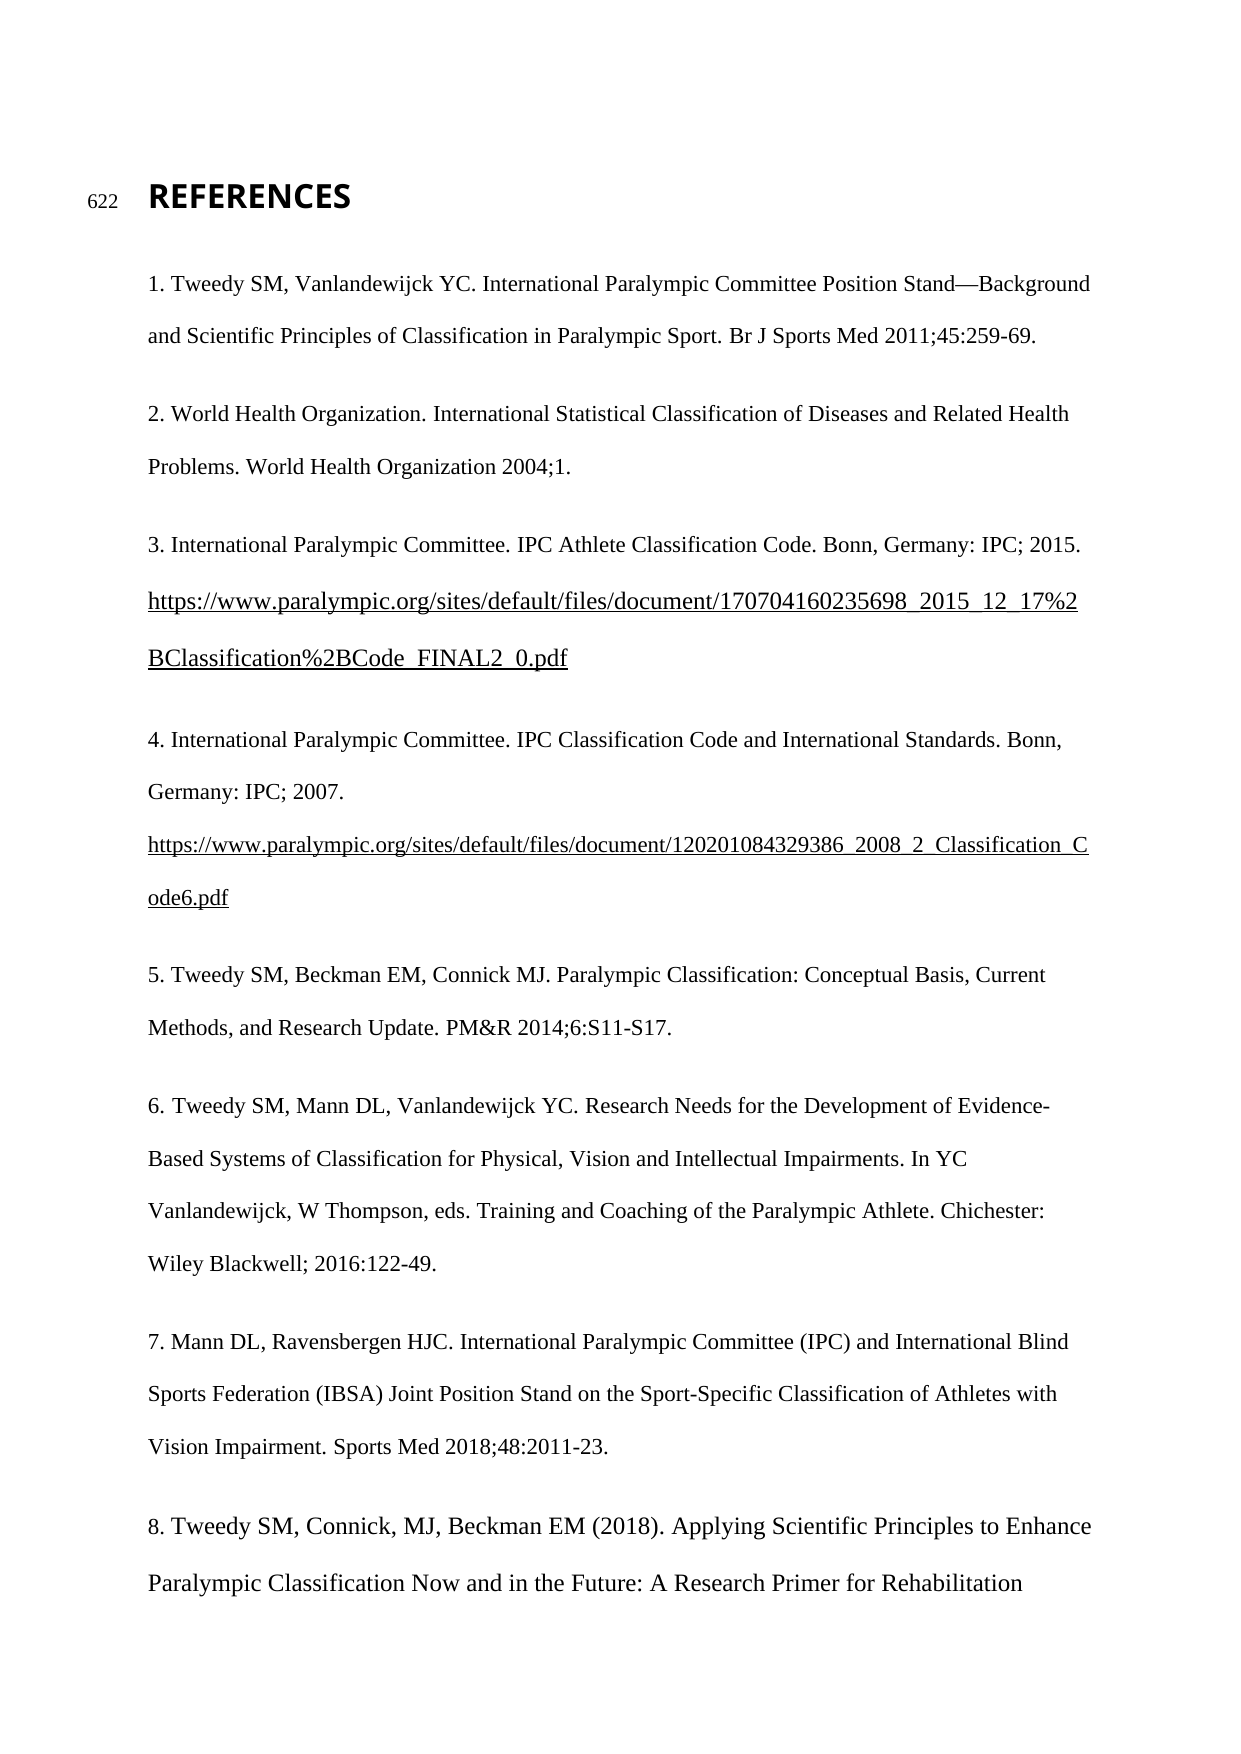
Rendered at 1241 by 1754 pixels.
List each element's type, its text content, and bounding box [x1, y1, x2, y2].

text 3. International Paralympic Committee. IPC Athlete Classification Code. Bonn, Germany: IPC; 2015. https://www.paralympic.org/sites/default/files/document/170704160235698_2015_12_17%2BClassification%2BCode_FINAL2_0.pdf [148, 531, 1092, 672]
subtitle REFERENCES [148, 173, 1092, 218]
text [148, 1511, 1092, 1597]
text 4. International Paralympic Committee. IPC Classification Code and International Standards. Bonn, Germany: IPC; 2007. https://www.paralympic.org/sites/default/files/document/120201084329386_2008_2_Classification_Code6.pdf [148, 726, 1092, 910]
text 1. Tweedy SM, Vanlandewijck YC. International Paralympic Committee Position Stand—Background and Scientific Principles of Classification in Paralympic Sport. Br J Sports Med 2011;45:259-69. [148, 270, 1092, 349]
text 2. World Health Organization. International Statistical Classification of Diseases and Related Health Problems. World Health Organization 2004;1. [148, 400, 1092, 479]
text 7. Mann DL, Ravensbergen HJC. International Paralympic Committee (IPC) and International Blind Sports Federation (IBSA) Joint Position Stand on the Sport-Specific Classification of Athletes with Vision Impairment. Sports Med 2018;48:2011-23. [148, 1328, 1092, 1459]
text 5. Tweedy SM, Beckman EM, Connick MJ. Paralympic Classification: Conceptual Basis, Current Methods, and Research Update. PM&R 2014;6:S11-S17. [148, 962, 1092, 1041]
text 6. Tweedy SM, Mann DL, Vanlandewijck YC. Research Needs for the Development of Evidence-Based Systems of Classification for Physical, Vision and Intellectual Impairments. In YC Vanlandewijck, W Thompson, eds. Training and Coaching of the Paralympic Athlete. Chichester: Wiley Blackwell; 2016:122-49. [148, 1092, 1092, 1276]
